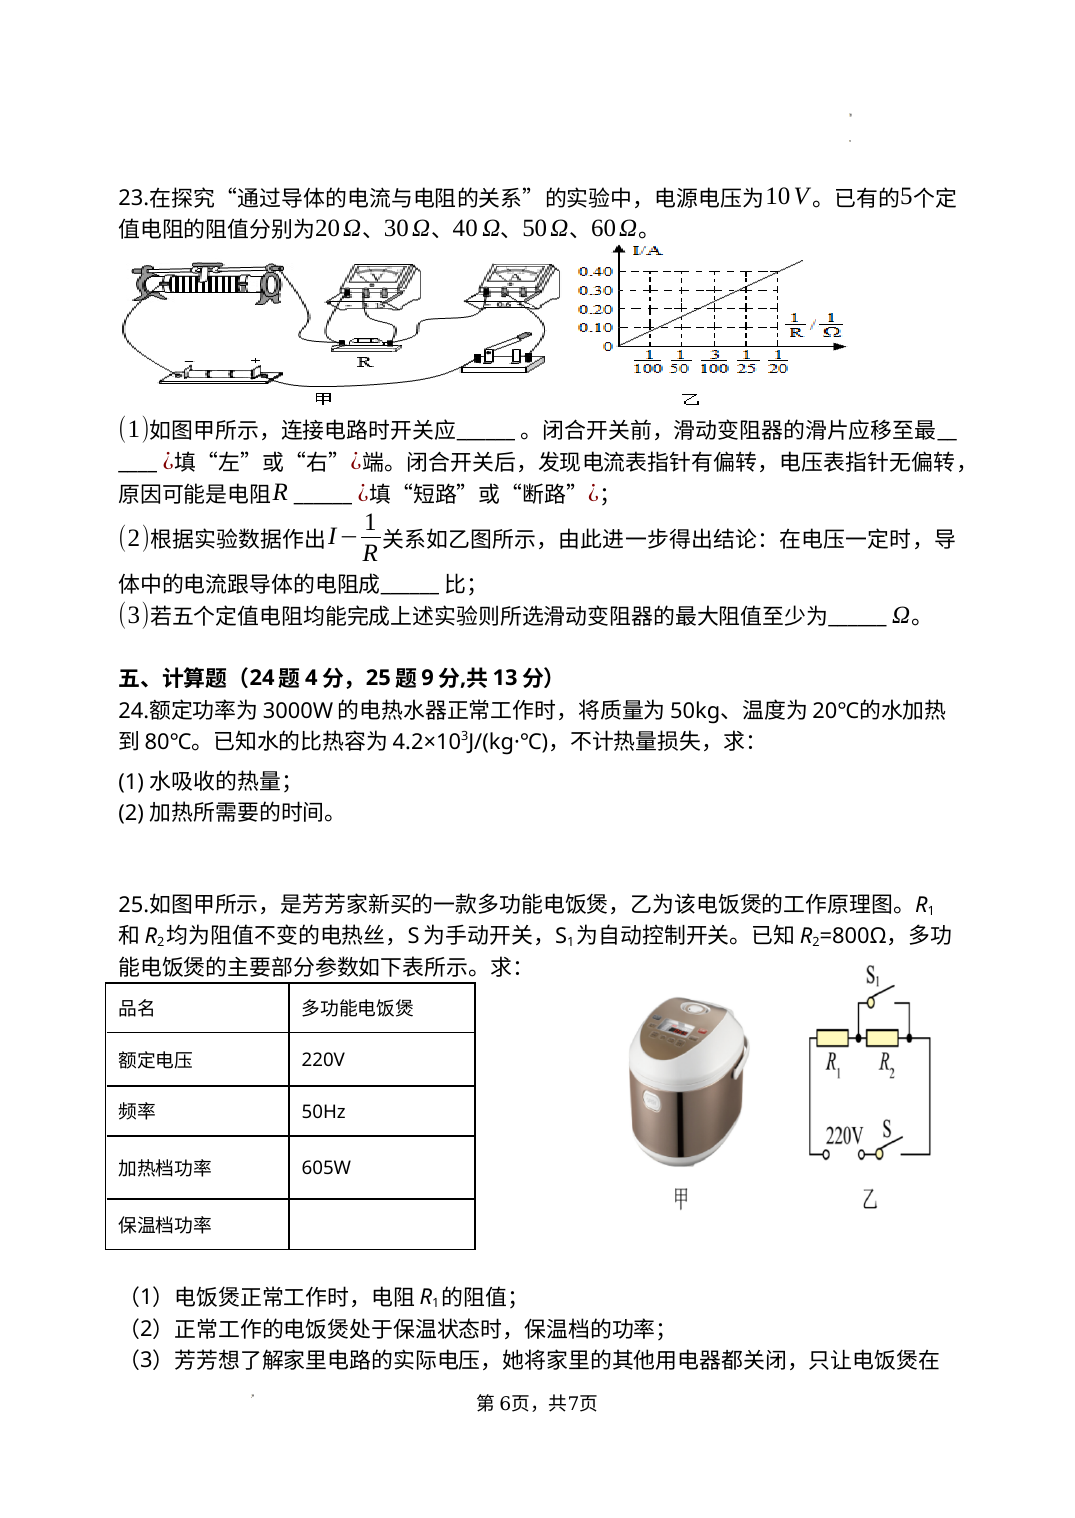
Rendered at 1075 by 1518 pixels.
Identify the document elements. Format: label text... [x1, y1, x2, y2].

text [118, 1343, 957, 1375]
table_header 品名 [106, 984, 288, 1032]
text （1）电饭煲正常工作时，电阻R1的阻值； [118, 1280, 957, 1312]
table_cell 加热档功率 [106, 1136, 288, 1198]
text （2）正常工作的电饭煲处于保温状态时，保温档的功率； [118, 1312, 957, 1343]
table_cell 50Hz [290, 1087, 474, 1135]
text 五、计算题（24题4分，25题9分,共13分） [118, 661, 957, 693]
text 25.如图甲所示，是芳芳家新买的一款多功能电饭煲，乙为该电饭煲的工作原理图。R1和R2均为阻值不变的电热丝，S为手动开关，S1为自动控制开关。已知R2=800Ω，多功能电饭煲的主要部分参数如下表所示。求： [118, 887, 957, 982]
text (2) 加热所需要的时间。 [118, 795, 957, 827]
table_cell 220V [290, 1033, 474, 1085]
picture [118, 244, 853, 407]
table_cell 额定电压 [106, 1033, 288, 1085]
picture [604, 960, 933, 1217]
table_cell 频率 [106, 1086, 288, 1135]
text (1) 水吸收的热量； [118, 764, 957, 795]
table_cell 保温档功率 [106, 1199, 288, 1248]
table_cell 605W [290, 1137, 474, 1198]
table_header 多功能电饭煲 [290, 984, 474, 1032]
table_cell [290, 1200, 474, 1248]
text 24.额定功率为3000W的电热水器正常工作时，将质量为50kg、温度为20℃的水加热到80℃。已知水的比热容为4.2×103J/(kg·℃)，不计热量损失，求： [118, 693, 957, 756]
